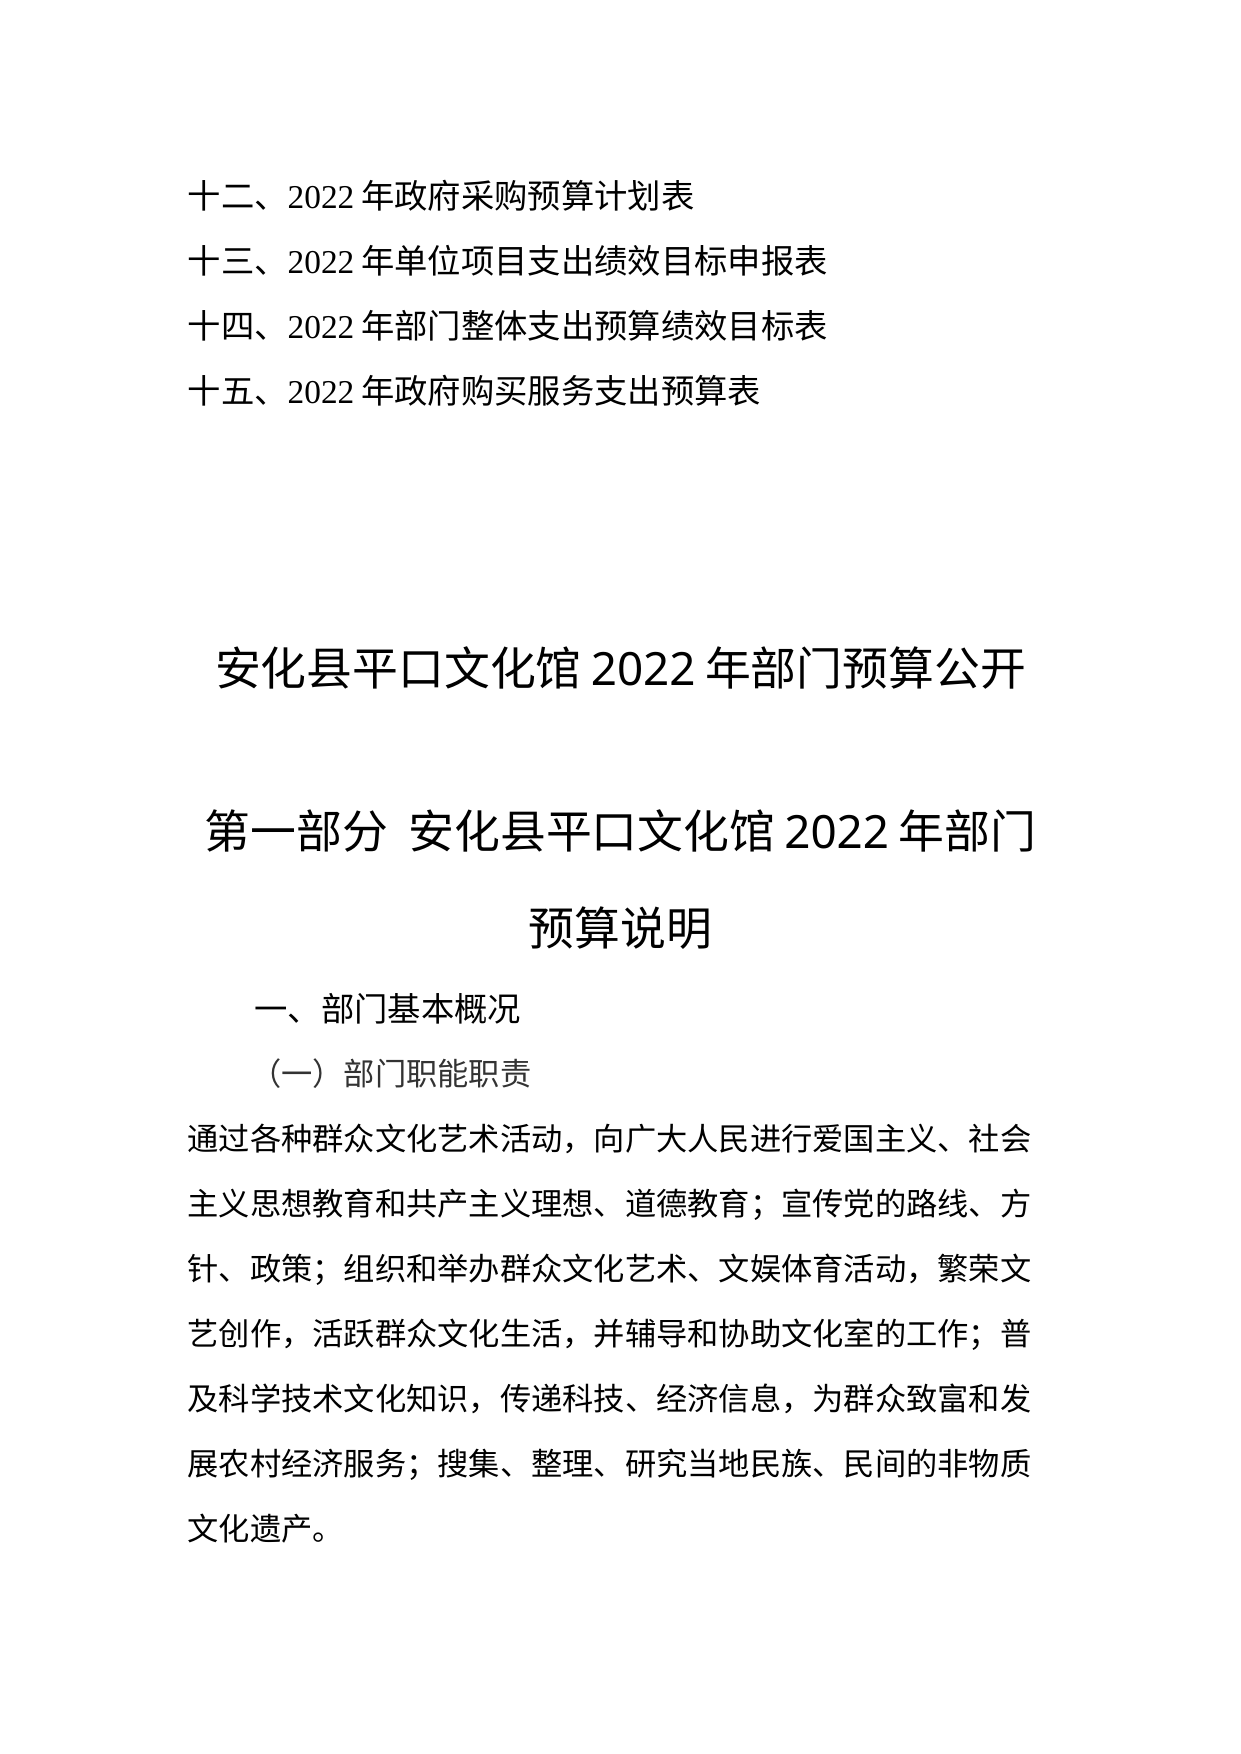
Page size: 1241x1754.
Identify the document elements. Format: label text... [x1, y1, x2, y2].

text （一）部门职能职责 [187, 1039, 1053, 1104]
text 十四、2022年部门整体支出预算绩效目标表 [187, 292, 1053, 357]
text 十二、2022年政府采购预算计划表 [187, 162, 1053, 227]
text 十五、2022年政府购买服务支出预算表 [187, 357, 1053, 422]
list 通过各种群众文化艺术活动，向广大人民进行爱国主义、社会主义思想教育和共产主义理想、道德教育；宣传党的路线、方针、政策；组织和举办群众文化艺术、文娱体育活动，繁荣文艺创作，活跃群众文化生活，并辅导和协助文化室的工作；普及科学技术文化知识，传递科技、经济信息，为群众致富和发展农村经济服务；搜集、整理、研究当地民族、民间的非物质文化遗产。 [187, 1104, 1053, 1559]
text 安化县平口文化馆2022年部门预算公开 [187, 617, 1053, 714]
text 十三、2022年单位项目支出绩效目标申报表 [187, 227, 1053, 292]
text 一、部门基本概况 [187, 974, 1053, 1039]
text 第一部分 安化县平口文化馆2022年部门预算说明 [187, 779, 1053, 974]
